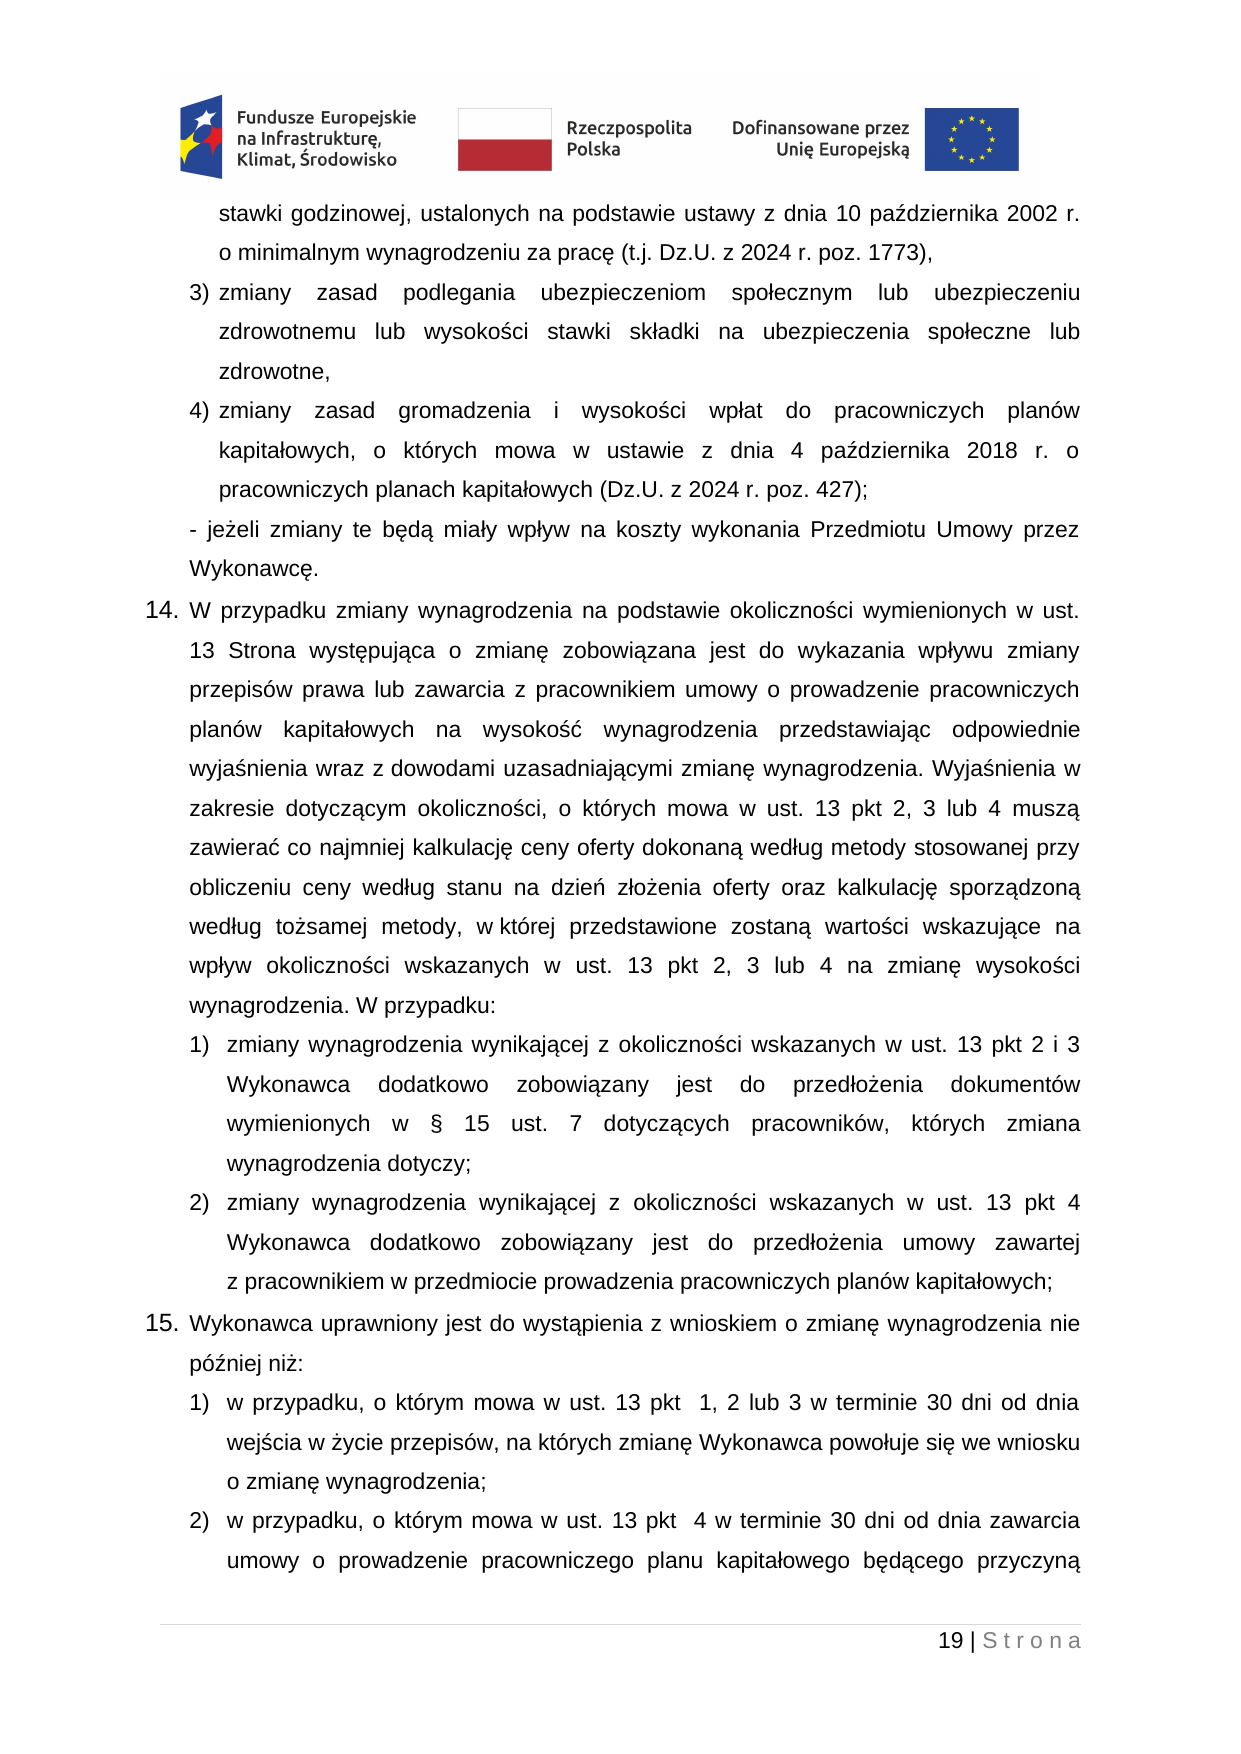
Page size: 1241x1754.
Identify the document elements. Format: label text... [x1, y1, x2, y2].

text - jeżeli zmiany te będą miały wpływ na koszty wykonania Przedmiotu Umowy przez Wykonawcę. [189, 516, 1081, 582]
picture [159, 73, 1041, 200]
list zmiany wynagrodzenia wynikającej z okoliczności wskazanych w ust. 13 pkt 2 i 3 Wykonawca dodatkowo zobowiązany jest do przedłożenia dokumentów wymienionych w § 15 ust. 7 dotyczących pracowników, których zmiana wynagrodzenia dotyczy; [189, 1031, 1081, 1176]
list zmiany zasad gromadzenia i wysokości wpłat do pracowniczych planów kapitałowych, o których mowa w ustawie z dnia 4 października 2018 r. o pracowniczych planach kapitałowych (Dz.U. z 2024 r. poz. 427); [189, 397, 1081, 503]
list W przypadku zmiany wynagrodzenia na podstawie okoliczności wymienionych w ust. 13 Strona występująca o zmianę zobowiązana jest do wykazania wpływu zmiany przepisów prawa lub zawarcia z pracownikiem umowy o prowadzenie pracowniczych planów kapitałowych na wysokość wynagrodzenia przedstawiając odpowiednie wyjaśnienia wraz z dowodami uzasadniającymi zmianę wynagrodzenia. Wyjaśnienia w zakresie dotyczącym okoliczności, o których mowa w ust. 13 pkt 2, 3 lub 4 muszą zawierać co najmniej kalkulację ceny oferty dokonaną według metody stosowanej przy obliczeniu ceny według stanu na dzień złożenia oferty oraz kalkulację sporządzoną według tożsamej metody, w której przedstawione zostaną wartości wskazujące na wpływ okoliczności wskazanych w ust. 13 pkt 2, 3 lub 4 na zmianę wysokości wynagrodzenia. W przypadku: [145, 595, 1081, 1018]
list zmiany wynagrodzenia wynikającej z okoliczności wskazanych w ust. 13 pkt 4 Wykonawca dodatkowo zobowiązany jest do przedłożenia umowy zawartej z pracownikiem w przedmiocie prowadzenia pracowniczych planów kapitałowych; [189, 1189, 1081, 1294]
list zmiany zasad podlegania ubezpieczeniom społecznym lub ubezpieczeniu zdrowotnemu lub wysokości stawki składki na ubezpieczenia społeczne lub zdrowotne, [189, 279, 1081, 384]
list Wykonawca uprawniony jest do wystąpienia z wnioskiem o zmianę wynagrodzenia nie później niż: [145, 1308, 1081, 1376]
list w przypadku, o którym mowa w ust. 13 pkt 1, 2 lub 3 w terminie 30 dni od dnia wejścia w życie przepisów, na których zmianę Wykonawca powołuje się we wniosku o zmianę wynagrodzenia; [189, 1389, 1081, 1494]
